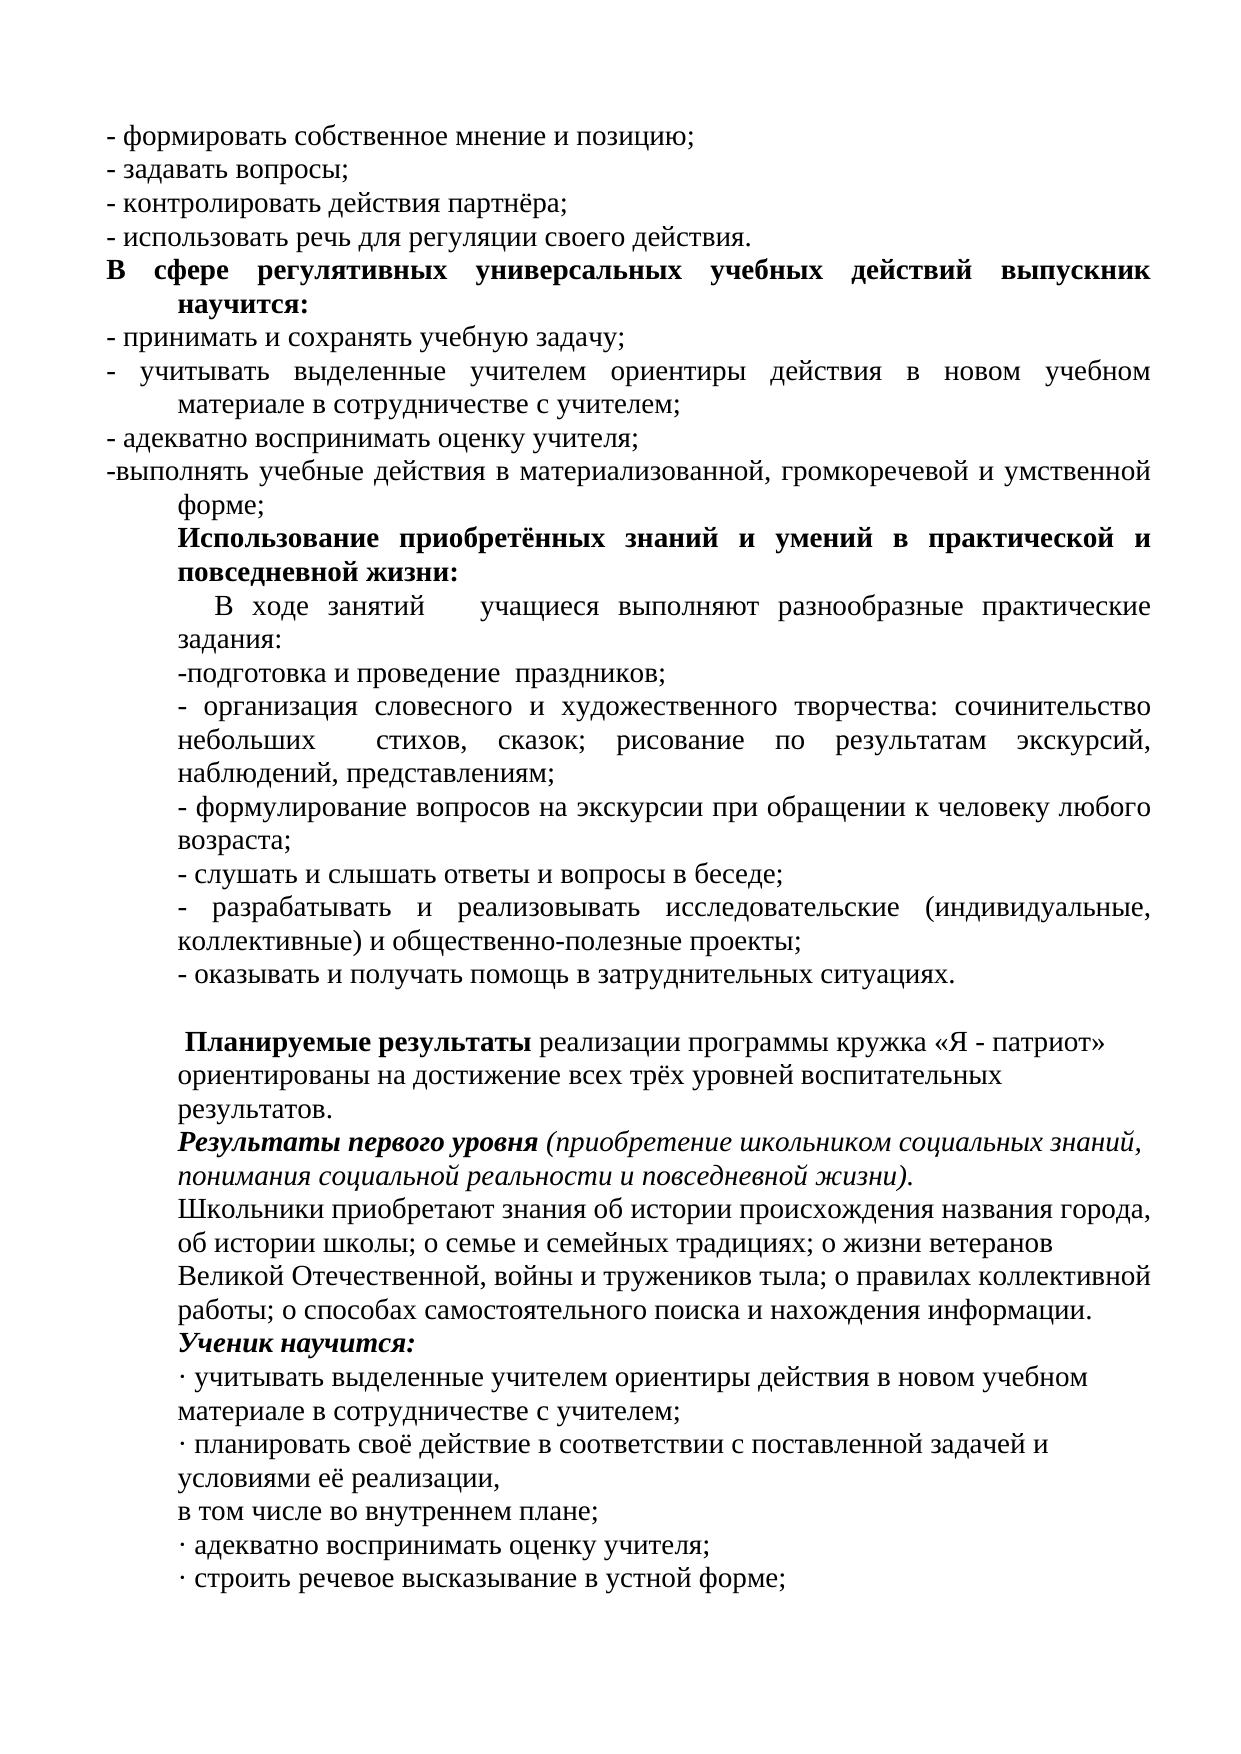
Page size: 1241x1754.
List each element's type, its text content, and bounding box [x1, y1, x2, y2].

text - формулирование вопросов на экскурсии при обращении к человеку любого возраста; [177, 789, 1152, 856]
text В ходе занятий учащиеся выполняют разнообразные практические задания: [177, 588, 1152, 655]
text -подготовка и проведение праздников; [177, 655, 1152, 688]
text Планируемые результаты реализации программы кружка «Я - патриот» ориентированы на достижение всех трёх уровней воспитательных результатов. [177, 1024, 1152, 1124]
text - разрабатывать и реализовывать исследовательские (индивидуальные, коллективные) и общественно-полезные проекты; [177, 889, 1152, 957]
text - задавать вопросы; [106, 152, 1152, 185]
text - учитывать выделенные учителем ориентиры действия в новом учебном материале в сотрудничестве с учителем; [106, 353, 1152, 420]
text -выполнять учебные действия в материализованной, громкоречевой и умственной форме; [106, 453, 1152, 521]
text - оказывать и получать помощь в затруднительных ситуациях. [177, 957, 1152, 990]
text Ученик научится: [177, 1326, 1152, 1359]
text - слушать и слышать ответы и вопросы в беседе; [177, 856, 1152, 889]
text · учитывать выделенные учителем ориентиры действия в новом учебном материале в сотрудничестве с учителем; [177, 1359, 1152, 1426]
text - адекватно воспринимать оценку учителя; [106, 420, 1152, 453]
text · планировать своё действие в соответствии с поставленной задачей и условиями её реализации, [177, 1426, 1152, 1493]
text В сфере регулятивных универсальных учебных действий выпускник научится: [106, 252, 1152, 319]
text - контролировать действия партнёра; [106, 185, 1152, 219]
text - использовать речь для регуляции своего действия. [106, 219, 1152, 252]
text - организация словесного и художественного творчества: сочинительство небольших стихов, сказок; рисование по результатам экскурсий, наблюдений, представлениям; [177, 688, 1152, 789]
text в том числе во внутреннем плане; [177, 1493, 1152, 1527]
text · адекватно воспринимать оценку учителя; [177, 1527, 1152, 1560]
text Использование приобретённых знаний и умений в практической и повседневной жизни: [177, 521, 1152, 588]
text Результаты первого уровня (приобретение школьником социальных знаний, понимания социальной реальности и повседневной жизни). [177, 1124, 1152, 1191]
text - формировать собственное мнение и позицию; [106, 118, 1152, 152]
text · строить речевое высказывание в устной форме; [177, 1560, 1152, 1594]
text - принимать и сохранять учебную задачу; [106, 319, 1152, 353]
text Школьники приобретают знания об истории происхождения названия города, об истории школы; о семье и семейных традициях; о жизни ветеранов Великой Отечественной, войны и тружеников тыла; о правилах коллективной работы; о способах самостоятельного поиска и нахождения информации. [177, 1191, 1152, 1326]
